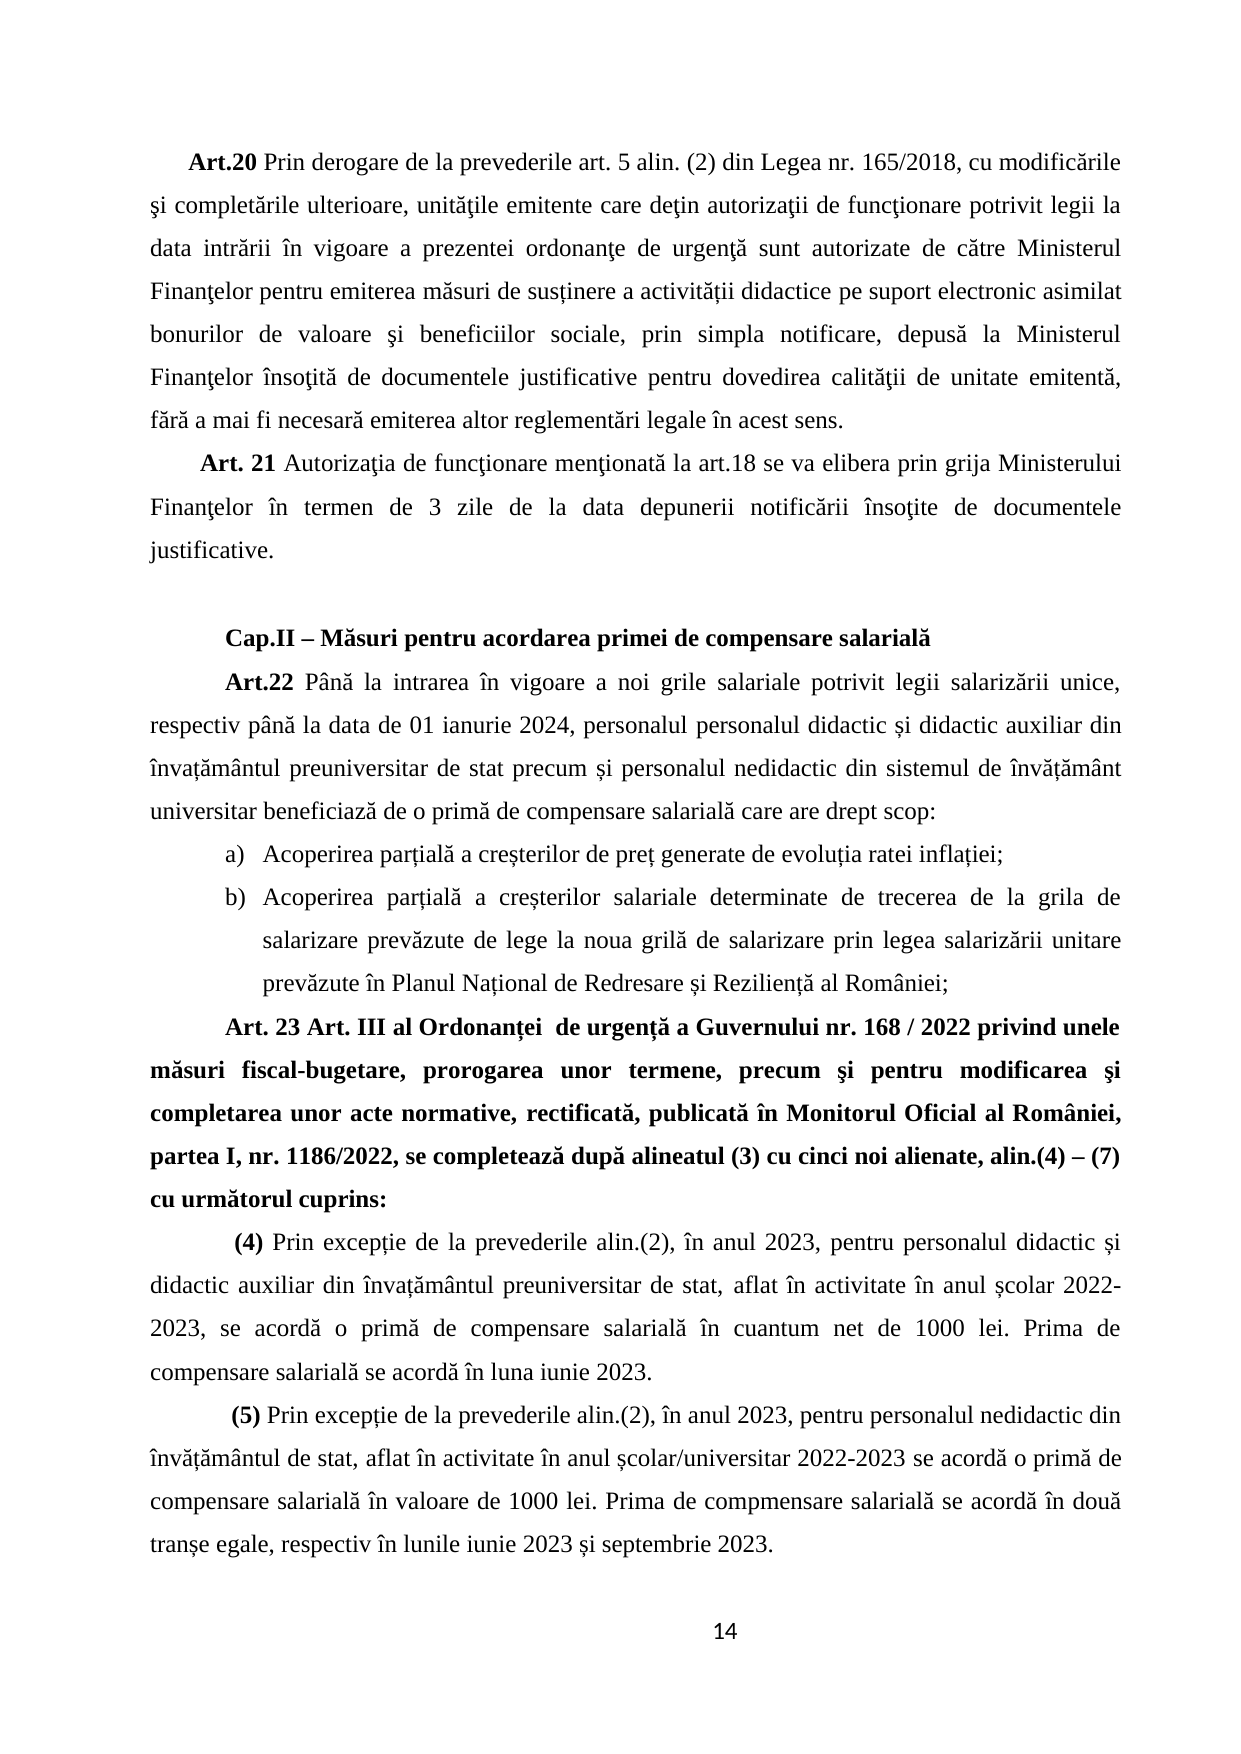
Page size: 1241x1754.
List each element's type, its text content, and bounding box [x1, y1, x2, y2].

text (4) Prin excepție de la prevederile alin.(2), în anul 2023, pentru personalul didactic și didactic auxiliar din învațământul preuniversitar de stat, aflat în activitate în anul școlar 2022-2023, se acordă o primă de compensare salarială în cuantum net de 1000 lei. Prima de compensare salarială se acordă în luna iunie 2023. [150, 1227, 1122, 1385]
list Acoperirea parțială a creșterilor salariale determinate de trecerea de la grila de salarizare prevăzute de lege la noua grilă de salarizare prin legea salarizării unitare prevăzute în Planul Național de Redresare și Reziliență al României; [225, 882, 1122, 997]
text (5) Prin excepție de la prevederile alin.(2), în anul 2023, pentru personalul nedidactic din învățământul de stat, aflat în activitate în anul școlar/universitar 2022-2023 se acordă o primă de compensare salarială în valoare de 1000 lei. Prima de compmensare salarială se acordă în două tranșe egale, respectiv în lunile iunie 2023 și septembrie 2023. [150, 1400, 1122, 1558]
list Acoperirea parțială a creșterilor de preț generate de evoluția ratei inflației; [225, 839, 1122, 868]
text Cap.II – Măsuri pentru acordarea primei de compensare salarială [150, 623, 1122, 652]
text Art. 23 Art. III al Ordonanței de urgență a Guvernului nr. 168 / 2022 privind unele măsuri fiscal-bugetare, prorogarea unor termene, precum şi pentru modificarea şi completarea unor acte normative, rectificată, publicată în Monitorul Oficial al României, partea I, nr. 1186/2022, se completează după alineatul (3) cu cinci noi alienate, alin.(4) – (7) cu următorul cuprins: [150, 1012, 1122, 1213]
text Art.20 Prin derogare de la prevederile art. 5 alin. (2) din Legea nr. 165/2018, cu modificările şi completările ulterioare, unităţile emitente care deţin autorizaţii de funcţionare potrivit legii la data intrării în vigoare a prezentei ordonanţe de urgenţă sunt autorizate de către Ministerul Finanţelor pentru emiterea măsuri de susținere a activității didactice pe suport electronic asimilat bonurilor de valoare şi beneficiilor sociale, prin simpla notificare, depusă la Ministerul Finanţelor însoţită de documentele justificative pentru dovedirea calităţii de unitate emitentă, fără a mai fi necesară emiterea altor reglementări legale în acest sens. [150, 147, 1122, 434]
text Art. 21 Autorizaţia de funcţionare menţionată la art.18 se va elibera prin grija Ministerului Finanţelor în termen de 3 zile de la data depunerii notificării însoţite de documentele justificative. [150, 448, 1122, 563]
text Art.22 Până la intrarea în vigoare a noi grile salariale potrivit legii salarizării unice, respectiv până la data de 01 ianurie 2024, personalul personalul didactic și didactic auxiliar din învațământul preuniversitar de stat precum și personalul nedidactic din sistemul de învățământ universitar beneficiază de o primă de compensare salarială care are drept scop: [150, 667, 1122, 825]
